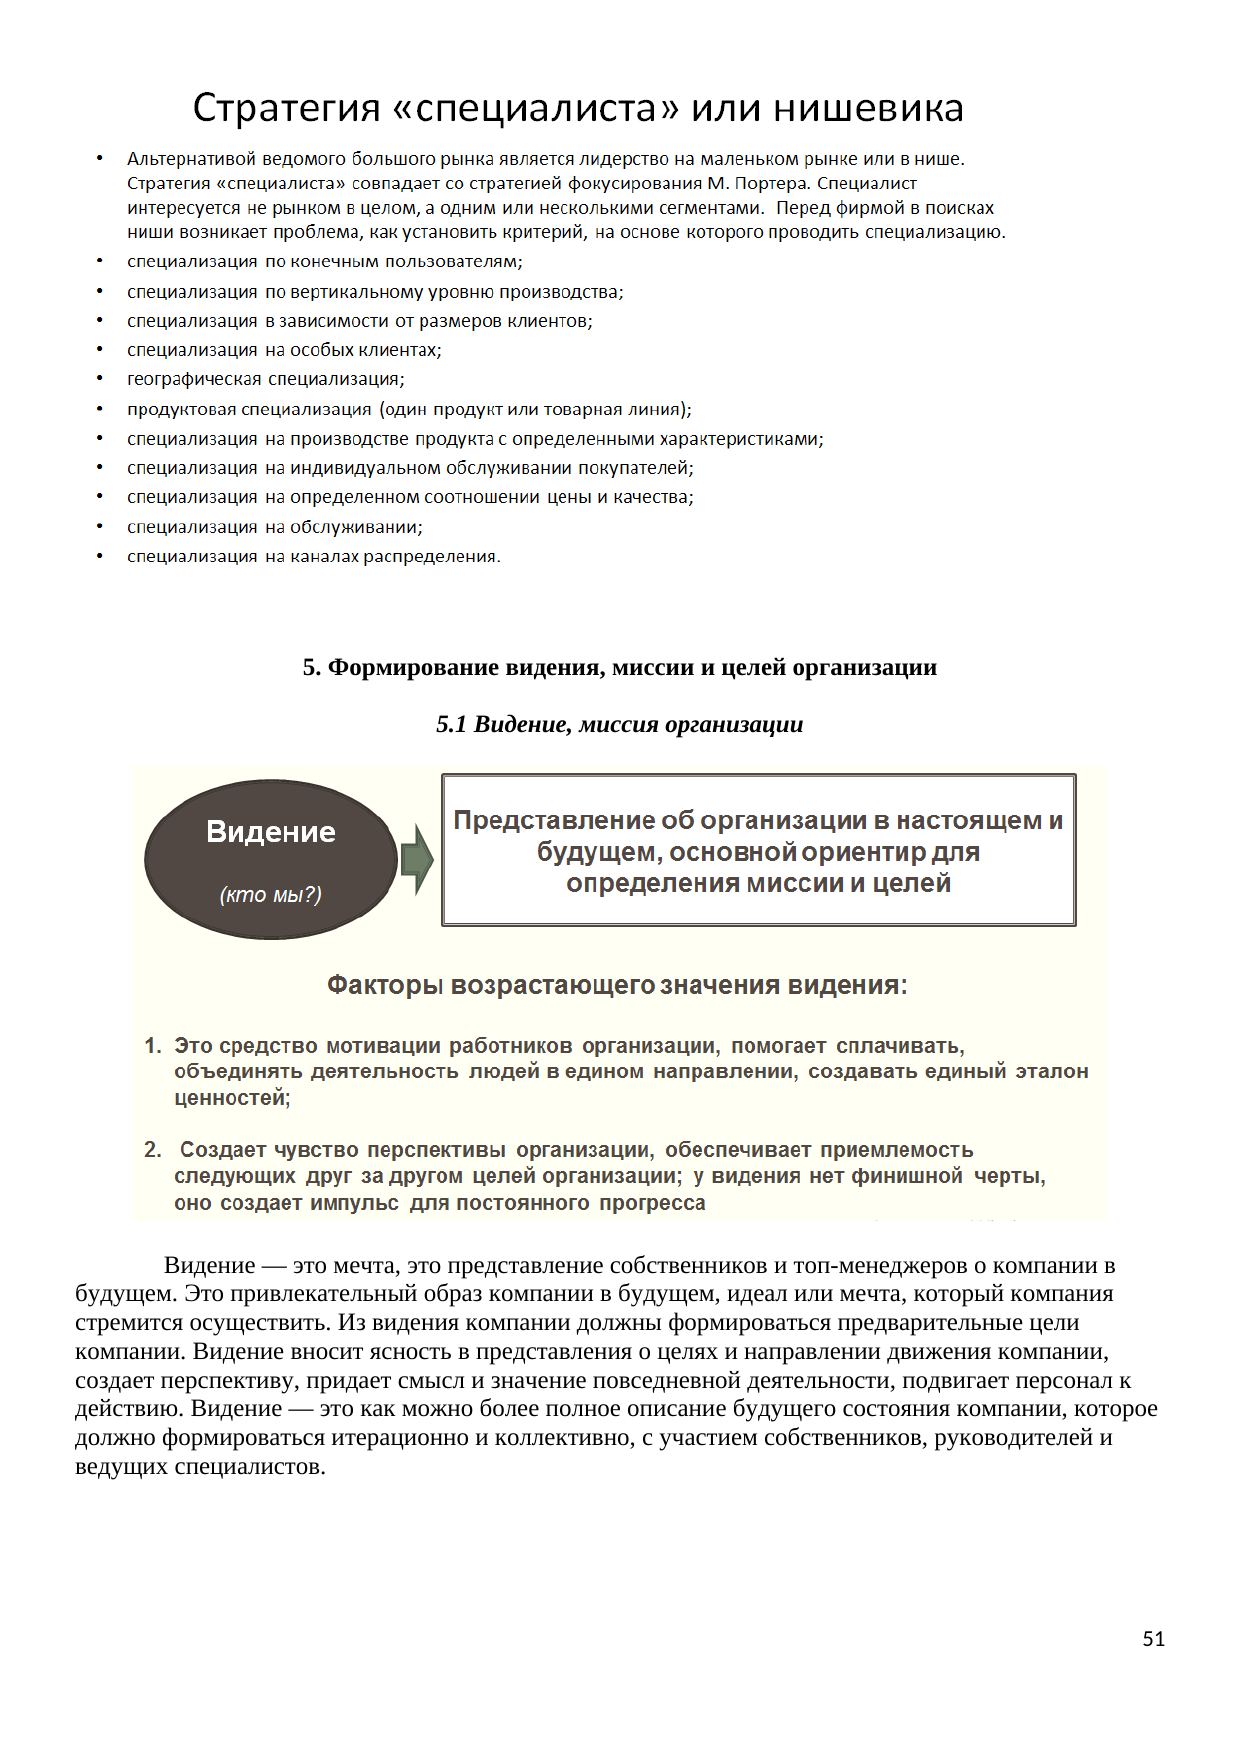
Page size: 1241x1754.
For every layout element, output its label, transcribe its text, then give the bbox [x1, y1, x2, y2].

picture [75, 75, 1050, 598]
text Видение — это мечта, это представление собственников и топ-менеджеров о компании в будущем. Это привлекательный образ компании в будущем, идеал или мечта, который компания стремится осуществить. Из видения компании должны формироваться предварительные цели компании. Видение вносит ясность в представления о целях и направлении движения компании, создает перспективу, придает смысл и значение повседневной деятельности, подвигает персонал к действию. Видение — это как можно более полное описание будущего состояния компании, которое должно формироваться итерационно и коллективно, с участием собственников, руководителей и ведущих специалистов. [75, 1250, 1165, 1480]
text 5. Формирование видения, миссии и целей организации [75, 652, 1165, 680]
picture [132, 766, 1108, 1221]
text 5.1 Видение, миссия организации [75, 709, 1165, 738]
